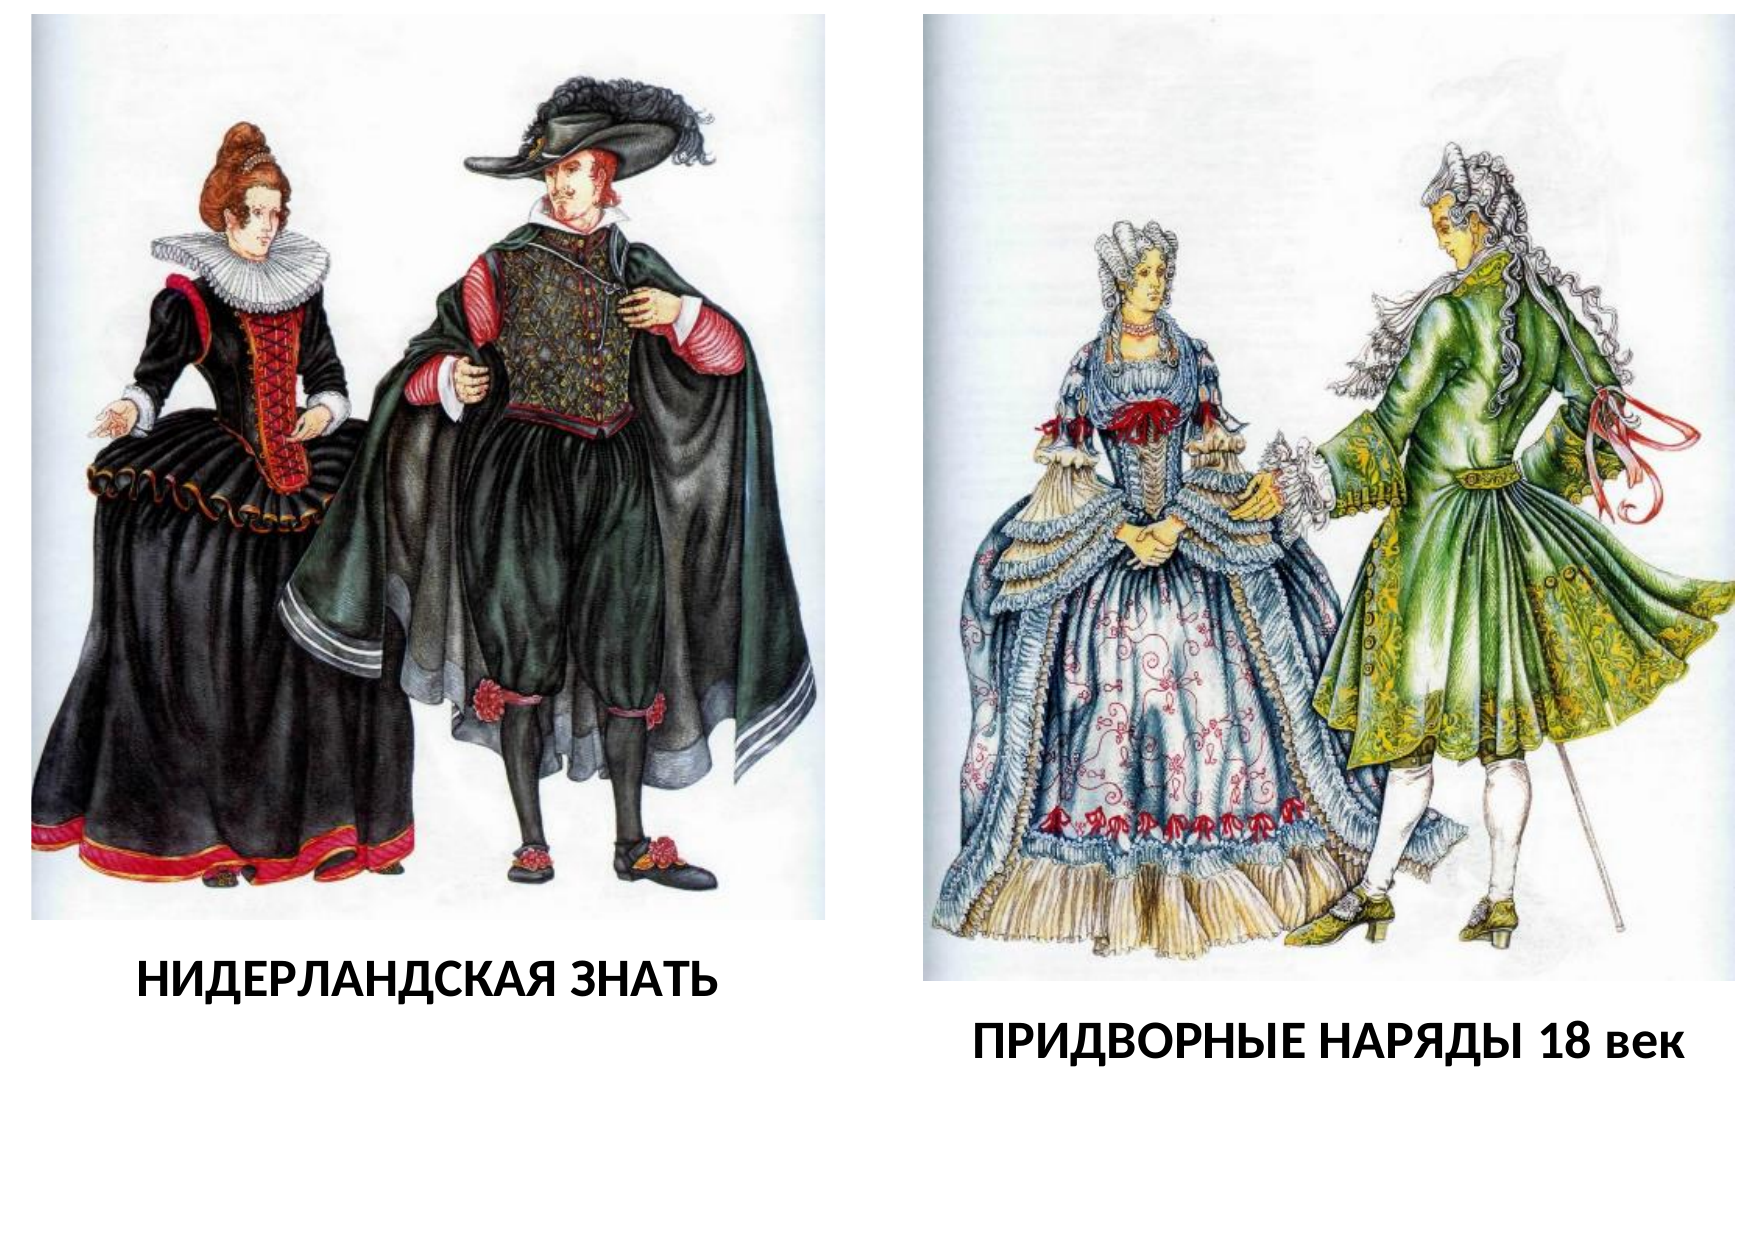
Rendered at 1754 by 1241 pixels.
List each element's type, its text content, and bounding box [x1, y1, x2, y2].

text НИДЕРЛАНДСКАЯ ЗНАТЬ [15, 944, 842, 1010]
picture [31, 14, 826, 920]
text ПРИДВОРНЫЕ НАРЯДЫ 18 век [915, 1006, 1742, 1072]
picture [923, 14, 1735, 981]
